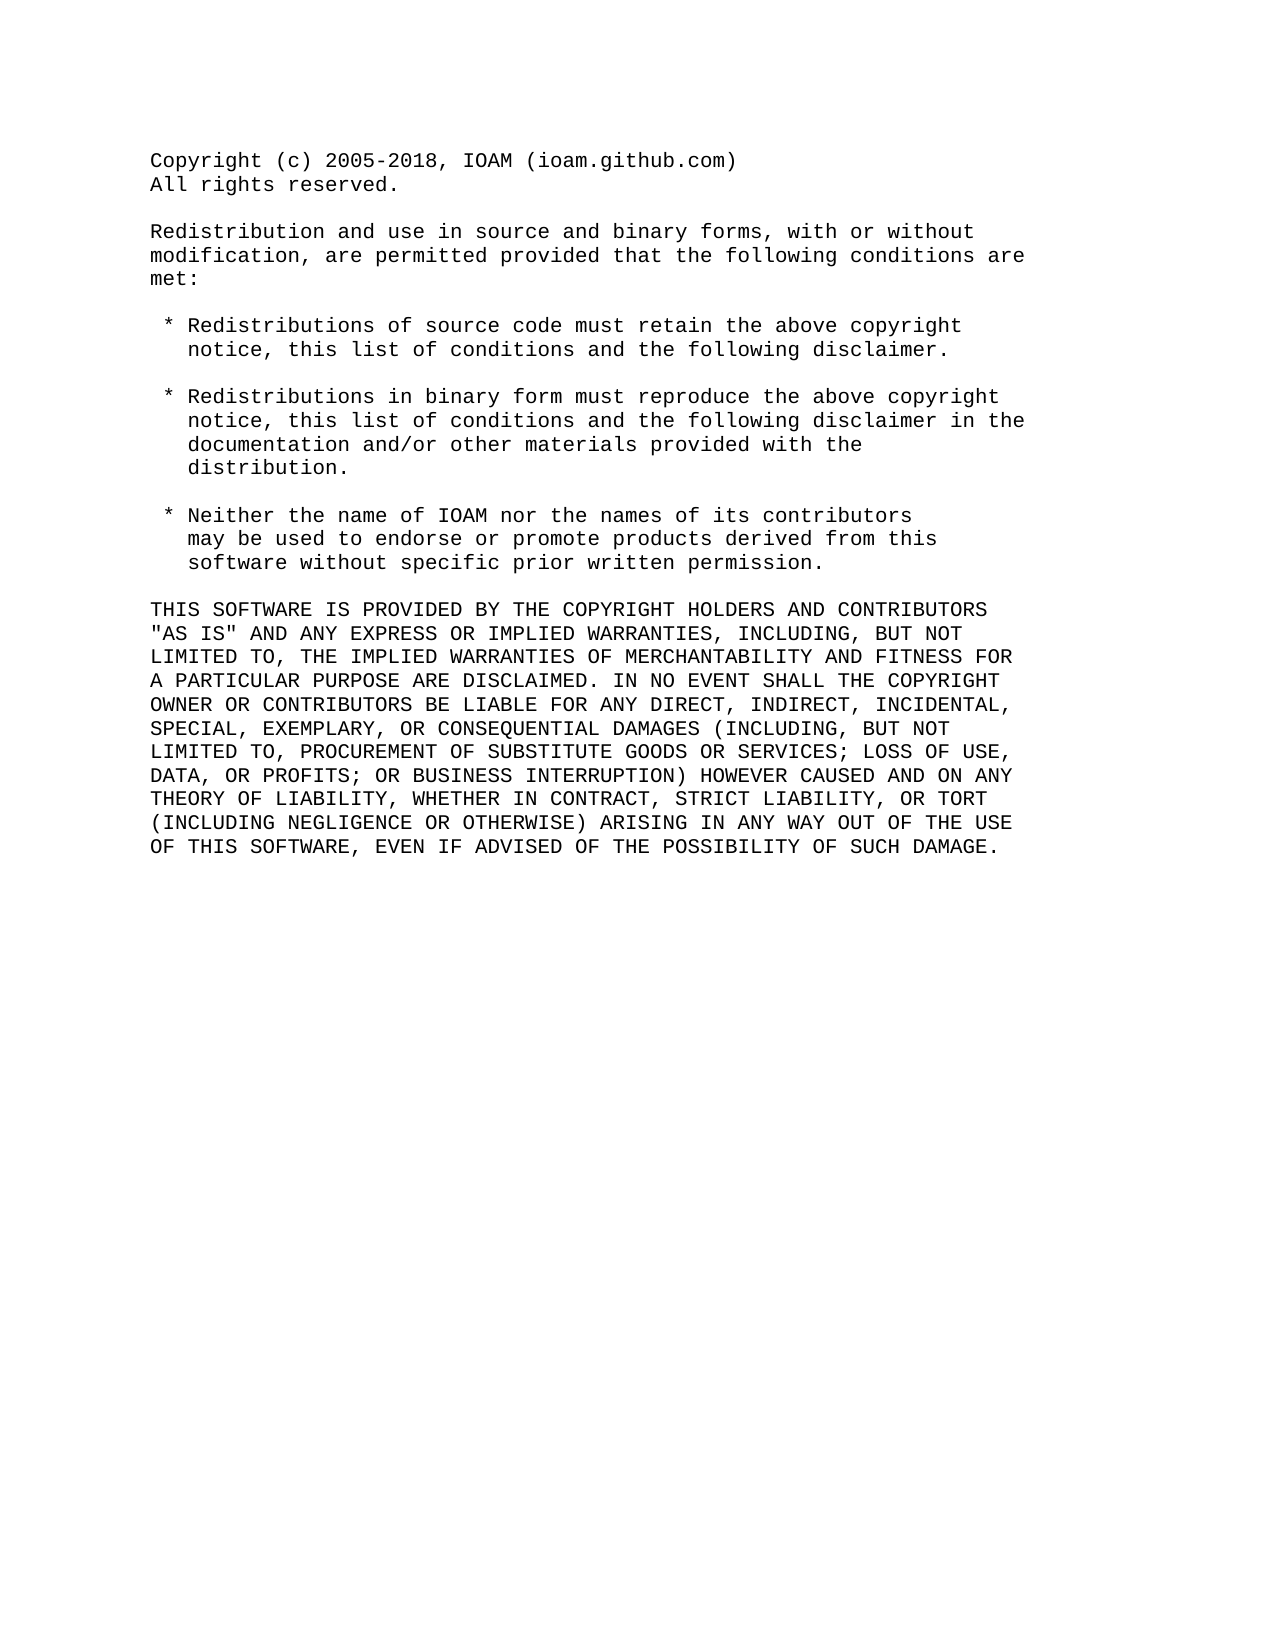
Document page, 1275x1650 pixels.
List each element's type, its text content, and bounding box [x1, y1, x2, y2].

text LIMITED TO, PROCUREMENT OF SUBSTITUTE GOODS OR SERVICES; LOSS OF USE, [150, 741, 1125, 765]
text THEORY OF LIABILITY, WHETHER IN CONTRACT, STRICT LIABILITY, OR TORT [150, 788, 1125, 812]
text SPECIAL, EXEMPLARY, OR CONSEQUENTIAL DAMAGES (INCLUDING, BUT NOT [150, 717, 1125, 741]
text may be used to endorse or promote products derived from this [150, 528, 1125, 552]
text documentation and/or other materials provided with the [150, 434, 1125, 457]
text THIS SOFTWARE IS PROVIDED BY THE COPYRIGHT HOLDERS AND CONTRIBUTORS [150, 599, 1125, 623]
text met: [150, 268, 1125, 292]
text Copyright (c) 2005-2018, IOAM (ioam.github.com) [150, 150, 1125, 174]
text Redistribution and use in source and binary forms, with or without [150, 221, 1125, 244]
text software without specific prior written permission. [150, 552, 1125, 576]
text notice, this list of conditions and the following disclaimer. [150, 339, 1125, 363]
text notice, this list of conditions and the following disclaimer in the [150, 410, 1125, 434]
text A PARTICULAR PURPOSE ARE DISCLAIMED. IN NO EVENT SHALL THE COPYRIGHT [150, 670, 1125, 694]
text * Neither the name of IOAM nor the names of its contributors [150, 505, 1125, 528]
text All rights reserved. [150, 174, 1125, 197]
text modification, are permitted provided that the following conditions are [150, 244, 1125, 268]
text * Redistributions in binary form must reproduce the above copyright [150, 386, 1125, 410]
text OF THIS SOFTWARE, EVEN IF ADVISED OF THE POSSIBILITY OF SUCH DAMAGE. [150, 836, 1125, 859]
text distribution. [150, 457, 1125, 481]
text (INCLUDING NEGLIGENCE OR OTHERWISE) ARISING IN ANY WAY OUT OF THE USE [150, 812, 1125, 836]
text DATA, OR PROFITS; OR BUSINESS INTERRUPTION) HOWEVER CAUSED AND ON ANY [150, 765, 1125, 788]
text "AS IS" AND ANY EXPRESS OR IMPLIED WARRANTIES, INCLUDING, BUT NOT [150, 623, 1125, 647]
text OWNER OR CONTRIBUTORS BE LIABLE FOR ANY DIRECT, INDIRECT, INCIDENTAL, [150, 694, 1125, 717]
text * Redistributions of source code must retain the above copyright [150, 316, 1125, 339]
text LIMITED TO, THE IMPLIED WARRANTIES OF MERCHANTABILITY AND FITNESS FOR [150, 647, 1125, 670]
